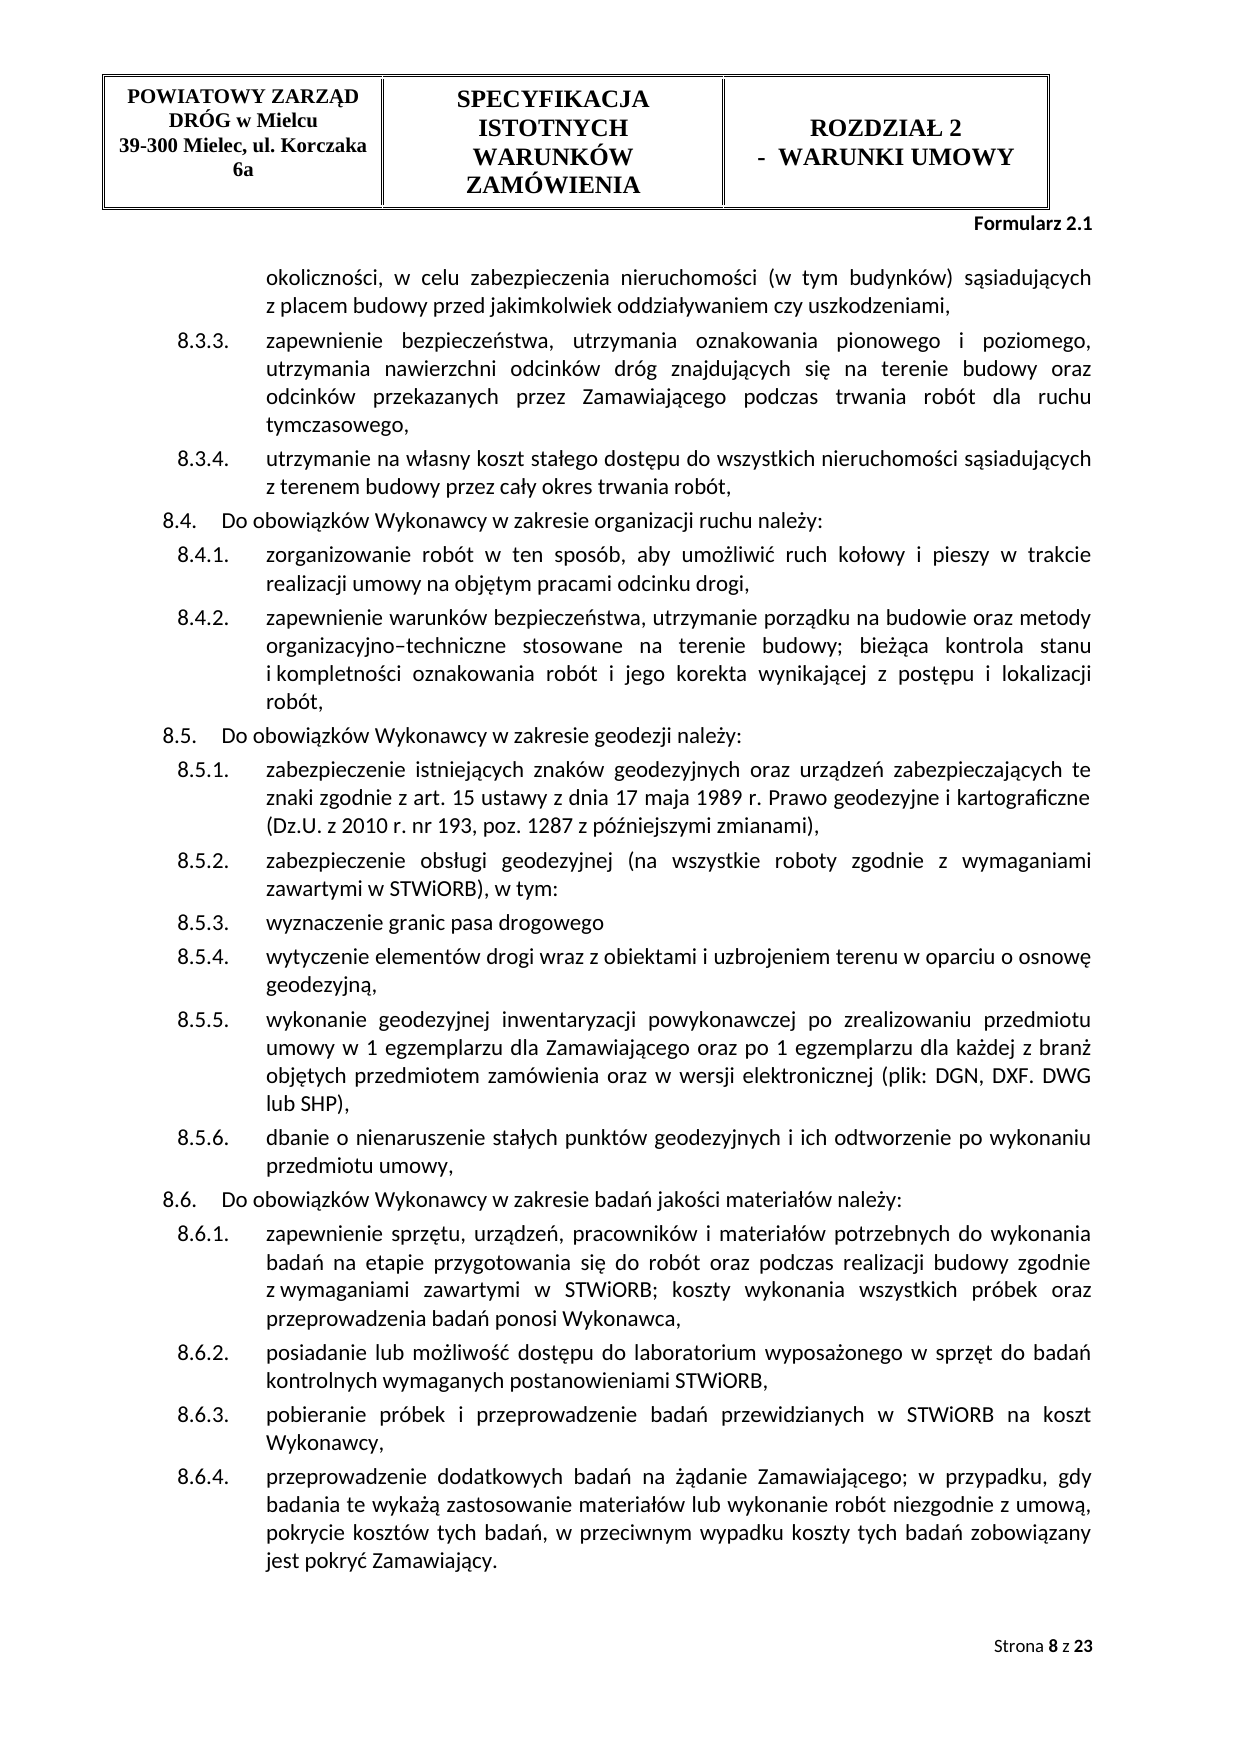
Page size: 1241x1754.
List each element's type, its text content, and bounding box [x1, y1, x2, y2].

subtitle Do obowiązków Wykonawcy w zakresie geodezji należy: [162, 721, 1093, 749]
subtitle zabezpieczenie istniejących znaków geodezyjnych oraz urządzeń zabezpieczających te znaki zgodnie z art. 15 ustawy z dnia 17 maja 1989 r. Prawo geodezyjne i kartograficzne (Dz.U. z 2010 r. nr 193, poz. 1287 z późniejszymi zmianami), [177, 756, 1093, 839]
subtitle wyznaczenie granic pasa drogowego [177, 908, 1093, 936]
subtitle dbanie o nienaruszenie stałych punktów geodezyjnych i ich odtworzenie po wykonaniu przedmiotu umowy, [177, 1123, 1093, 1179]
subtitle pobieranie próbek i przeprowadzenie badań przewidzianych w STWiORB na koszt Wykonawcy, [177, 1400, 1093, 1456]
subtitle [177, 263, 1093, 319]
subtitle Do obowiązków Wykonawcy w zakresie organizacji ruchu należy: [162, 506, 1093, 534]
subtitle Do obowiązków Wykonawcy w zakresie badań jakości materiałów należy: [162, 1185, 1093, 1213]
subtitle zapewnienie bezpieczeństwa, utrzymania oznakowania pionowego i poziomego, utrzymania nawierzchni odcinków dróg znajdujących się na terenie budowy oraz odcinków przekazanych przez Zamawiającego podczas trwania robót dla ruchu tymczasowego, [177, 326, 1093, 438]
subtitle zabezpieczenie obsługi geodezyjnej (na wszystkie roboty zgodnie z wymaganiami zawartymi w STWiORB), w tym: [177, 846, 1093, 902]
subtitle przeprowadzenie dodatkowych badań na żądanie Zamawiającego; w przypadku, gdy badania te wykażą zastosowanie materiałów lub wykonanie robót niezgodnie z umową, pokrycie kosztów tych badań, w przeciwnym wypadku koszty tych badań zobowiązany jest pokryć Zamawiający. [177, 1462, 1093, 1574]
subtitle zorganizowanie robót w ten sposób, aby umożliwić ruch kołowy i pieszy w trakcie realizacji umowy na objętym pracami odcinku drogi, [177, 541, 1093, 597]
subtitle posiadanie lub możliwość dostępu do laboratorium wyposażonego w sprzęt do badań kontrolnych wymaganych postanowieniami STWiORB, [177, 1338, 1093, 1394]
subtitle utrzymanie na własny koszt stałego dostępu do wszystkich nieruchomości sąsiadujących z terenem budowy przez cały okres trwania robót, [177, 444, 1093, 500]
subtitle zapewnienie warunków bezpieczeństwa, utrzymanie porządku na budowie oraz metody organizacyjno–techniczne stosowane na terenie budowy; bieżąca kontrola stanu i kompletności oznakowania robót i jego korekta wynikającej z postępu i lokalizacji robót, [177, 603, 1093, 715]
subtitle wytyczenie elementów drogi wraz z obiektami i uzbrojeniem terenu w oparciu o osnowę geodezyjną, [177, 942, 1093, 998]
subtitle zapewnienie sprzętu, urządzeń, pracowników i materiałów potrzebnych do wykonania badań na etapie przygotowania się do robót oraz podczas realizacji budowy zgodnie z wymaganiami zawartymi w STWiORB; koszty wykonania wszystkich próbek oraz przeprowadzenia badań ponosi Wykonawca, [177, 1219, 1093, 1332]
subtitle wykonanie geodezyjnej inwentaryzacji powykonawczej po zrealizowaniu przedmiotu umowy w 1 egzemplarzu dla Zamawiającego oraz po 1 egzemplarzu dla każdej z branż objętych przedmiotem zamówienia oraz w wersji elektronicznej (plik: DGN, DXF. DWG lub SHP), [177, 1005, 1093, 1117]
